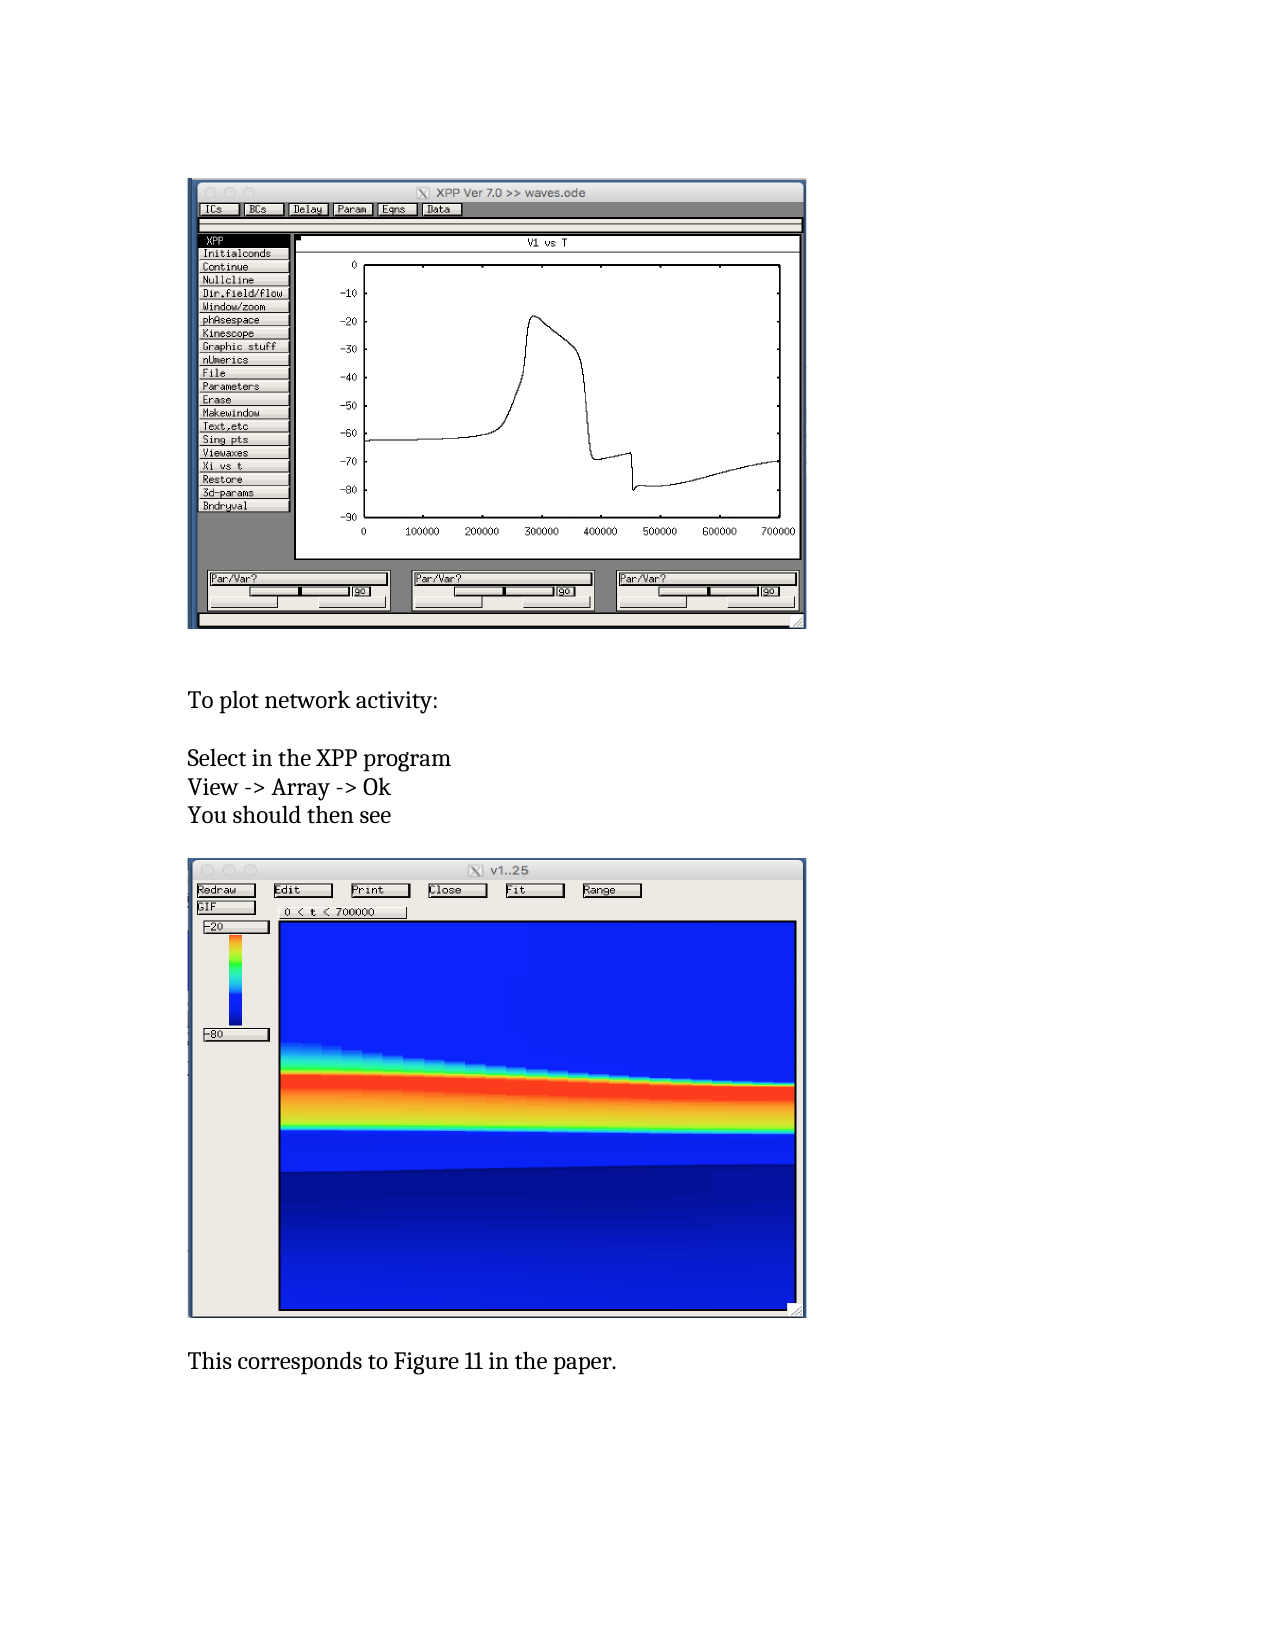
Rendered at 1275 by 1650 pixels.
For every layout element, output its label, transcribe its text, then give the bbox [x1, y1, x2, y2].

picture [187, 858, 807, 1318]
text To plot network activity: [187, 686, 1087, 715]
text This corresponds to Figure 11 in the paper. [187, 1347, 1087, 1375]
text Select in the XPP program [187, 744, 1087, 772]
text You should then see [187, 801, 1087, 830]
picture [187, 178, 807, 629]
text View -> Array -> Ok [187, 772, 1087, 801]
